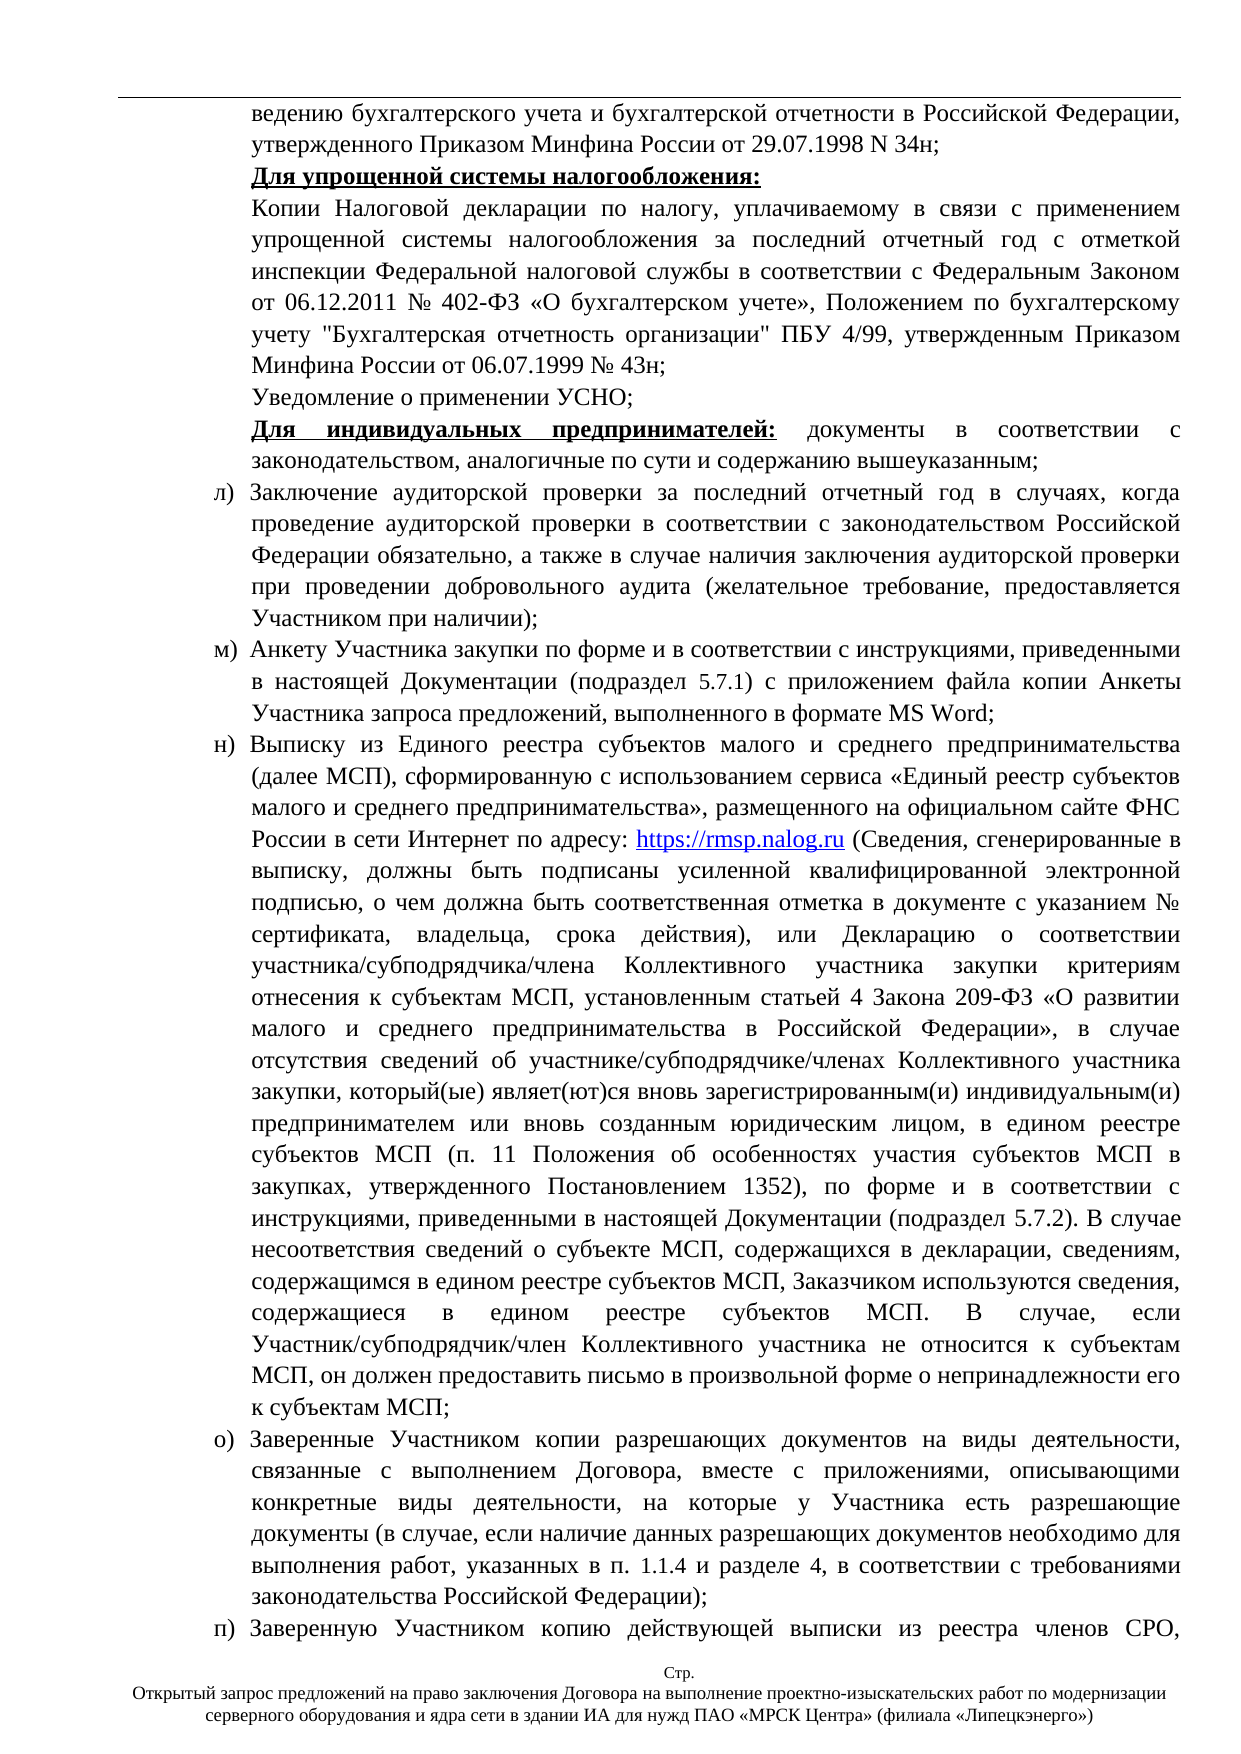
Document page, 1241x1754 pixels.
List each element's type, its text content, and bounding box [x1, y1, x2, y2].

text Для индивидуальных предпринимателей: документы в соответствии с законодательством, аналогичные по сути и содержанию вышеуказанным; [251, 414, 1181, 474]
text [251, 98, 1181, 158]
text Копии Налоговой декларации по налогу, уплачиваемому в связи с применением упрощенной системы налогообложения за последний отчетный год с отметкой инспекции Федеральной налоговой службы в соответствии с Федеральным Законом от 06.12.2011 № 402-ФЗ «О бухгалтерском учете», Положением по бухгалтерскому учету "Бухгалтерская отчетность организации" ПБУ 4/99, утвержденным Приказом Минфина России от 06.07.1999 № 43н; [251, 193, 1181, 379]
list Анкету Участника закупки по форме и в соответствии с инструкциями, приведенными в настоящей Документации (подраздел 5.7.1) с приложением файла копии Анкеты Участника запроса предложений, выполненного в формате MS Word; [213, 634, 1181, 726]
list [213, 1613, 1181, 1642]
list Заверенные Участником копии разрешающих документов на виды деятельности, связанные с выполнением Договора, вместе с приложениями, описывающими конкретные виды деятельности, на которые у Участника есть разрешающие документы (в случае, если наличие данных разрешающих документов необходимо для выполнения работ, указанных в п. 1.1.4 и разделе 4, в соответствии с требованиями законодательства Российской Федерации); [213, 1424, 1181, 1610]
text Для упрощенной системы налогообложения: [251, 161, 1181, 190]
list Выписку из Единого реестра субъектов малого и среднего предпринимательства (далее МСП), сформированную с использованием сервиса «Единый реестр субъектов малого и среднего предпринимательства», размещенного на официальном сайте ФНС России в сети Интернет по адресу: https://rmsp.nalog.ru (Сведения, сгенерированные в выписку, должны быть подписаны усиленной квалифицированной электронной подписью, о чем должна быть соответственная отметка в документе с указанием № сертификата, владельца, срока действия), или Декларацию о соответствии участника/субподрядчика/члена Коллективного участника закупки критериям отнесения к субъектам МСП, установленным статьей 4 Закона 209-ФЗ «О развитии малого и среднего предпринимательства в Российской Федерации», в случае отсутствия сведений об участнике/субподрядчике/членах Коллективного участника закупки, который(ые) являет(ют)ся вновь зарегистрированным(и) индивидуальным(и) предпринимателем или вновь созданным юридическим лицом, в едином реестре субъектов МСП (п. 11 Положения об особенностях участия субъектов МСП в закупках, утвержденного Постановлением 1352), по форме и в соответствии с инструкциями, приведенными в настоящей Документации (подраздел 5.7.2). В случае несоответствия сведений о субъекте МСП, содержащихся в декларации, сведениям, содержащимся в едином реестре субъектов МСП, Заказчиком используются сведения, содержащиеся в едином реестре субъектов МСП. В случае, если Участник/субподрядчик/член Коллективного участника не относится к субъектам МСП, он должен предоставить письмо в произвольной форме о непринадлежности его к субъектам МСП; [213, 729, 1181, 1421]
list Заключение аудиторской проверки за последний отчетный год в случаях, когда проведение аудиторской проверки в соответствии с законодательством Российской Федерации обязательно, а также в случае наличия заключения аудиторской проверки при проведении добровольного аудита (желательное требование, предоставляется Участником при наличии); [213, 477, 1181, 632]
text Уведомление о применении УСНО; [251, 382, 1181, 411]
